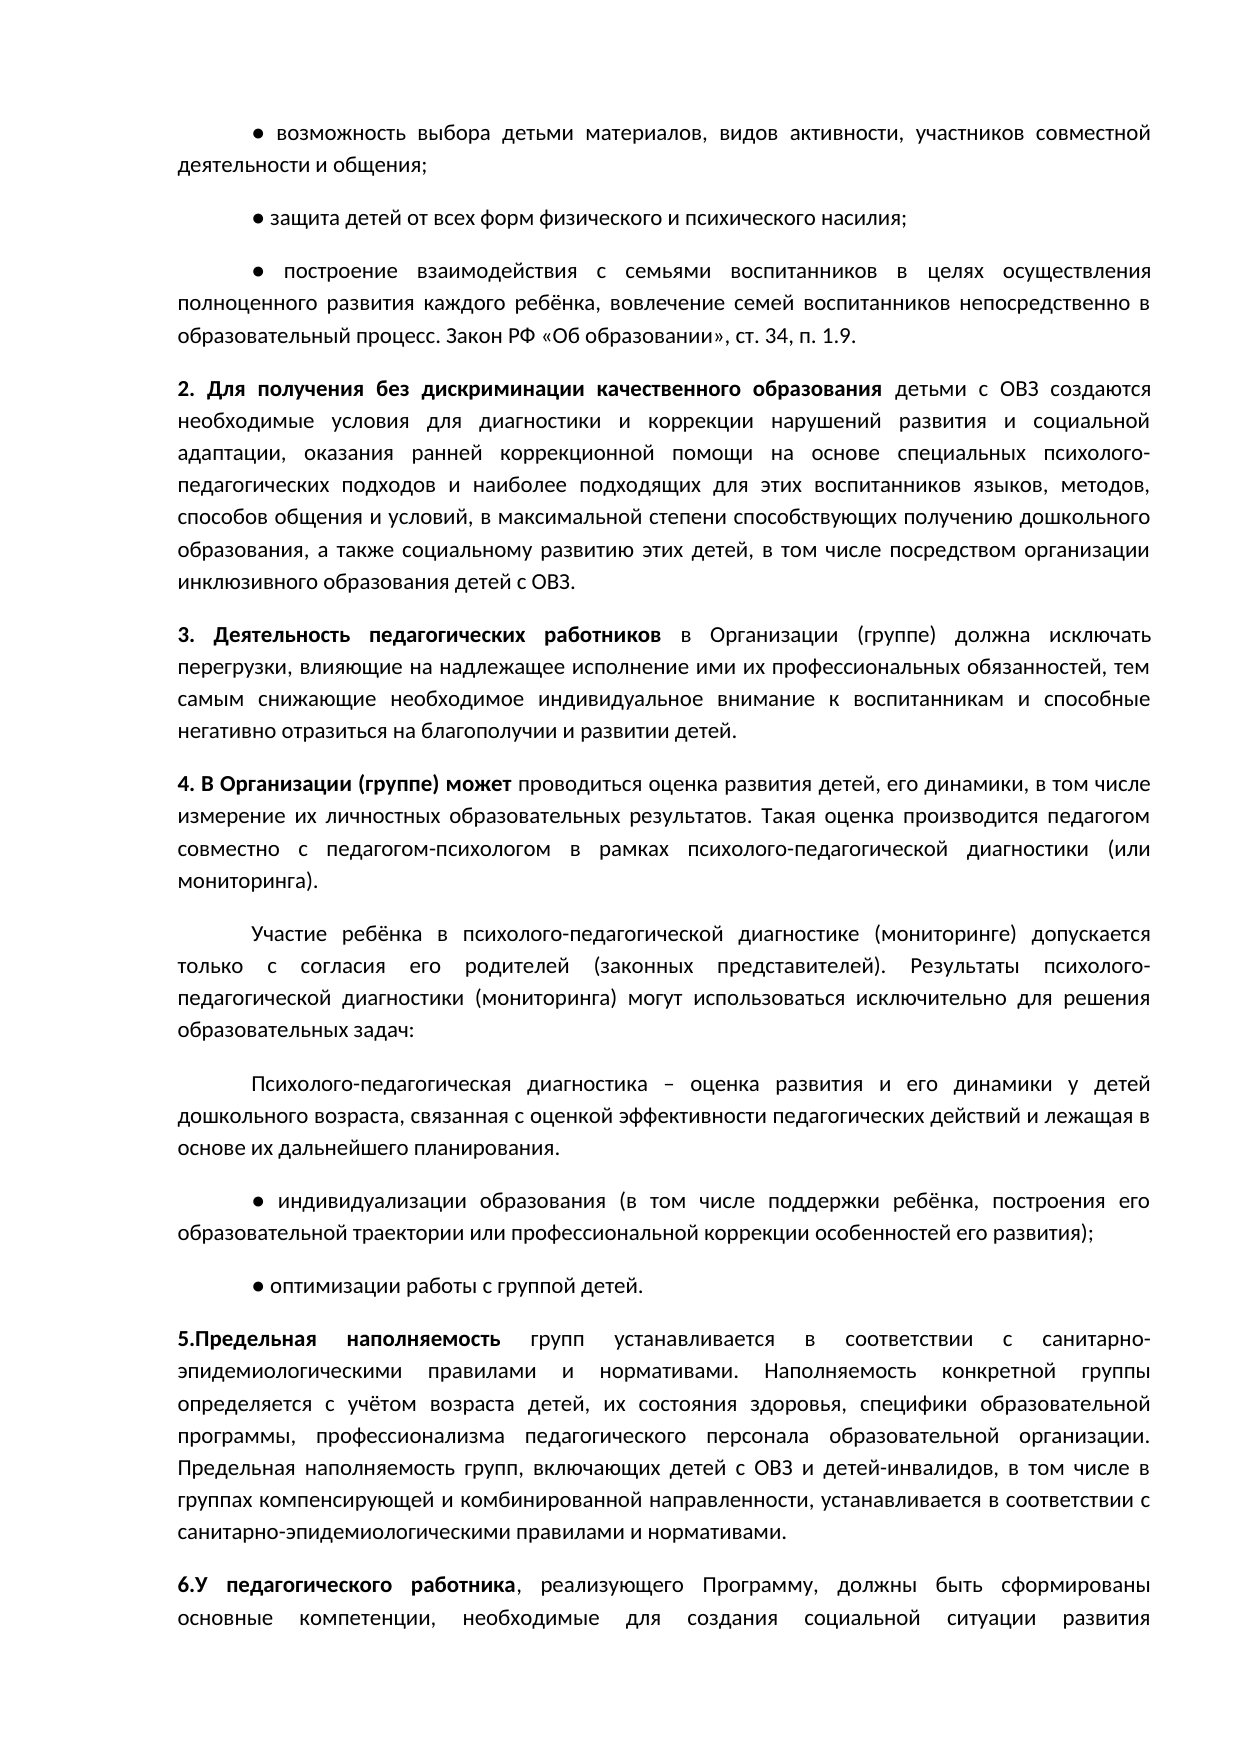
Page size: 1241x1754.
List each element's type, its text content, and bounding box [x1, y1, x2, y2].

text Психолого-педагогическая диагностика – оценка развития и его динамики у детей дошкольного возраста, связанная с оценкой эффективности педагогических действий и лежащая в основе их дальнейшего планирования. [177, 1069, 1152, 1161]
text ● построение взаимодействия с семьями воспитанников в целях осуществления полноценного развития каждого ребёнка, вовлечение семей воспитанников непосредственно в образовательный процесс. Закон РФ «Об образовании», ст. 34, п. 1.9. [177, 256, 1152, 349]
text Участие ребёнка в психолого-педагогической диагностике (мониторинге) допускается только с согласия его родителей (законных представителей). Результаты психолого-педагогической диагностики (мониторинга) могут использоваться исключительно для решения образовательных задач: [177, 919, 1152, 1044]
text ● индивидуализации образования (в том числе поддержки ребёнка, построения его образовательной траектории или профессиональной коррекции особенностей его развития); [177, 1186, 1152, 1246]
text ● возможность выбора детьми материалов, видов активности, участников совместной деятельности и общения; [177, 118, 1152, 178]
text 3. Деятельность педагогических работников в Организации (группе) должна исключать перегрузки, влияющие на надлежащее исполнение ими их профессиональных обязанностей, тем самым снижающие необходимое индивидуальное внимание к воспитанникам и способные негативно отразиться на благополучии и развитии детей. [177, 620, 1152, 744]
text ● защита детей от всех форм физического и психического насилия; [177, 203, 1152, 231]
text 5.Предельная наполняемость групп устанавливается в соответствии с санитарно-эпидемиологическими правилами и нормативами. Наполняемость конкретной группы определяется с учётом возраста детей, их состояния здоровья, специфики образовательной программы, профессионализма педагогического персонала образовательной организации. Предельная наполняемость групп, включающих детей с ОВЗ и детей-инвалидов, в том числе в группах компенсирующей и комбинированной направленности, устанавливается в соответствии с санитарно-эпидемиологическими правилами и нормативами. [177, 1324, 1152, 1545]
text ● оптимизации работы с группой детей. [177, 1271, 1152, 1299]
text 2. Для получения без дискриминации качественного образования детьми с ОВЗ создаются необходимые условия для диагностики и коррекции нарушений развития и социальной адаптации, оказания ранней коррекционной помощи на основе специальных психолого-педагогических подходов и наиболее подходящих для этих воспитанников языков, методов, способов общения и условий, в максимальной степени способствующих получению дошкольного образования, а также социальному развитию этих детей, в том числе посредством организации инклюзивного образования детей с ОВЗ. [177, 374, 1152, 595]
text 4. В Организации (группе) может проводиться оценка развития детей, его динамики, в том числе измерение их личностных образовательных результатов. Такая оценка производится педагогом совместно с педагогом-психологом в рамках психолого-педагогической диагностики (или мониторинга). [177, 769, 1152, 894]
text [177, 1570, 1152, 1631]
